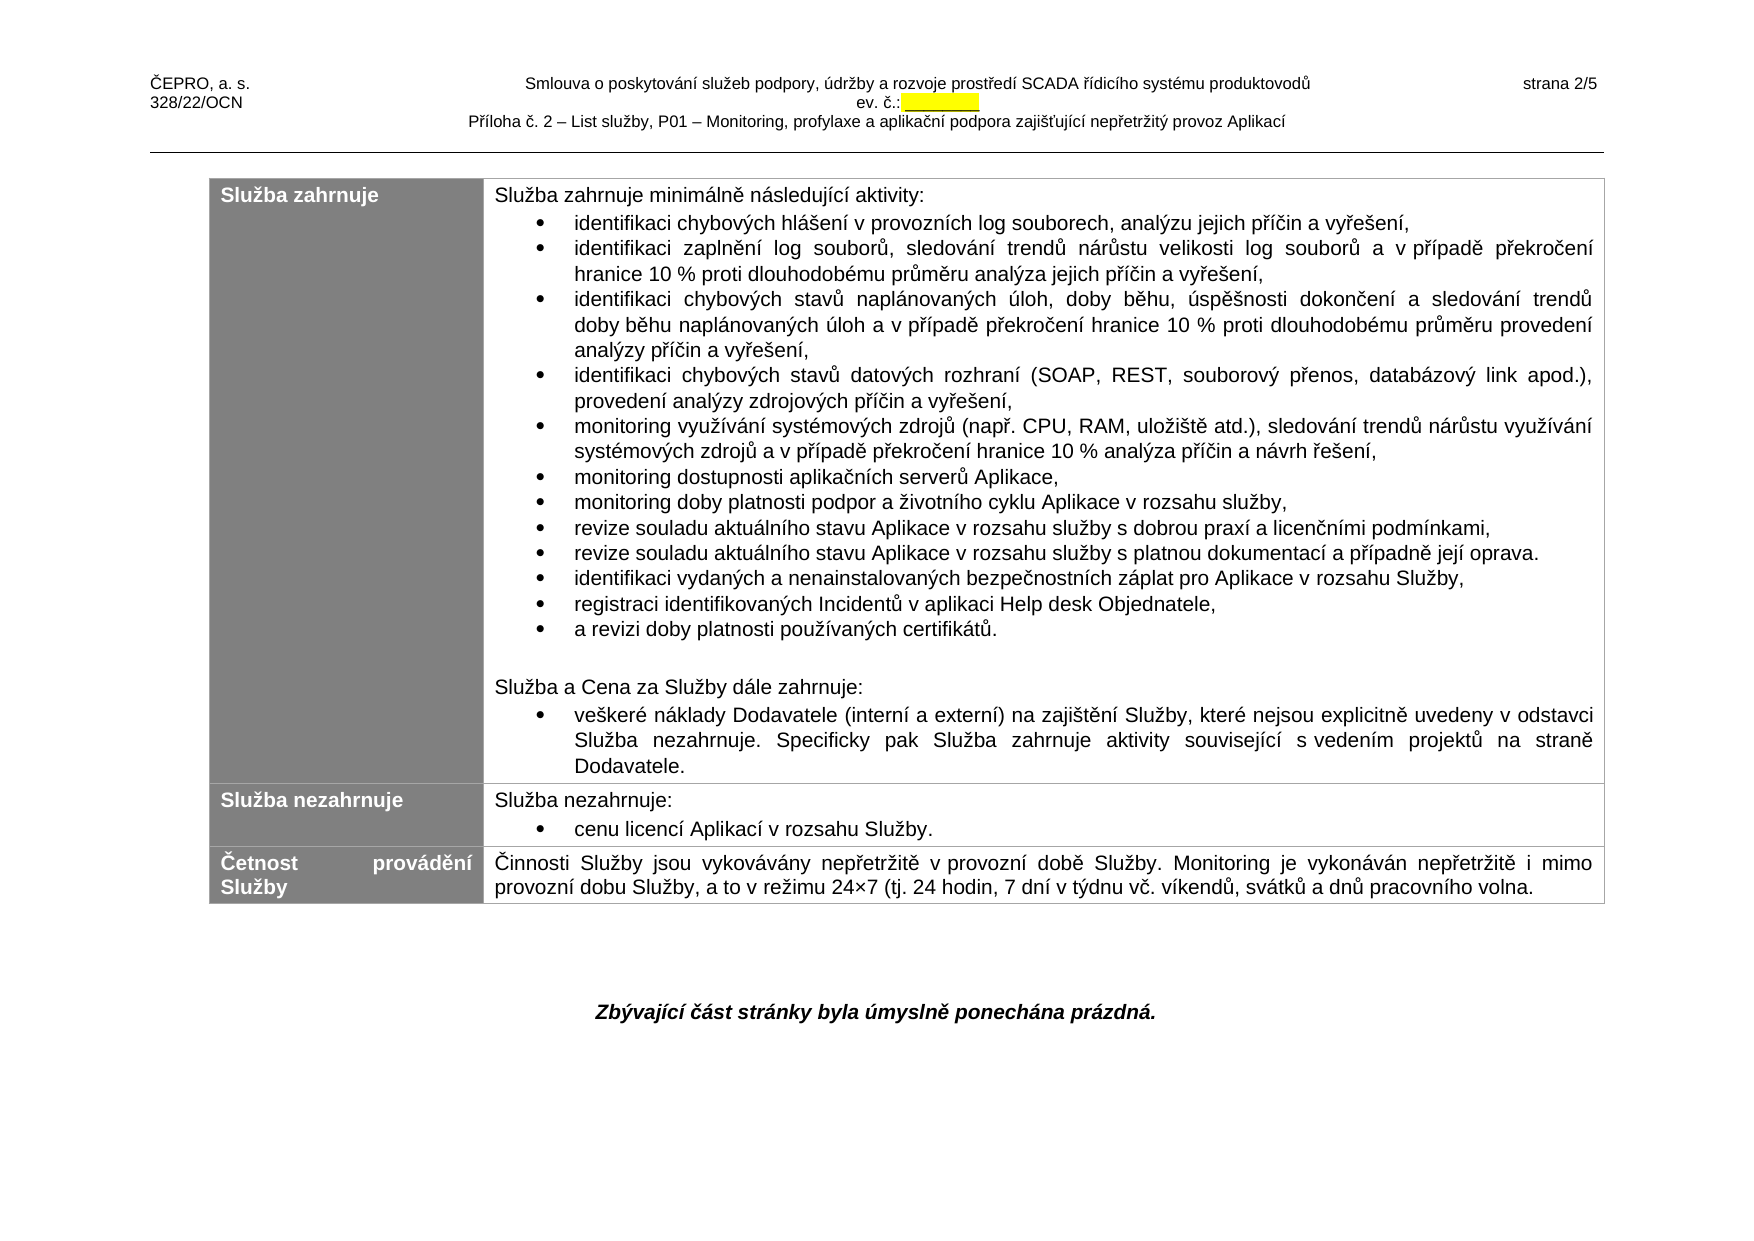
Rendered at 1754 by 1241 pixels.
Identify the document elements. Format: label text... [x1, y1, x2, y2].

table_cell Služba nezahrnuje: cenu licencí Aplikací v rozsahu Služby. [484, 784, 1604, 846]
table_cell Služba zahrnuje minimálně následující aktivity: identifikaci chybových hlášení v provozních log souborech, analýzu jejich příčin a vyřešení, identifikaci zaplnění log souborů, sledování trendů nárůstu velikosti log souborů a v případě překročení hranice 10 % proti dlouhodobému průměru analýza jejich příčin a vyřešení, identifikaci chybových stavů naplánovaných úloh, doby běhu, úspěšnosti dokončení a sledování trendů doby běhu naplánovaných úloh a v případě překročení hranice 10 % proti dlouhodobému průměru provedení analýzy příčin a vyřešení, identifikaci chybových stavů datových rozhraní (SOAP, REST, souborový přenos, databázový link apod.), provedení analýzy zdrojových příčin a vyřešení, monitoring využívání systémových zdrojů (např. CPU, RAM, uložiště atd.), sledování trendů nárůstu využívání systémových zdrojů a v případě překročení hranice 10 % analýza příčin a návrh řešení, monitoring dostupnosti aplikačních serverů Aplikace, monitoring doby platnosti podpor a životního cyklu Aplikace v rozsahu služby, revize souladu aktuálního stavu Aplikace v rozsahu služby s dobrou praxí a licenčními podmínkami, revize souladu aktuálního stavu Aplikace v rozsahu služby s platnou dokumentací a případně její oprava. identifikaci vydaných a nenainstalovaných bezpečnostních záplat pro Aplikace v rozsahu Služby, registraci identifikovaných Incidentů v aplikaci Help desk Objednatele, a revizi doby platnosti používaných certifikátů. Služba a Cena za Služby dále zahrnuje: veškeré náklady Dodavatele (interní a externí) na zajištění Služby, které nejsou explicitně uvedeny v odstavci Služba nezahrnuje. Specificky pak Služba zahrnuje aktivity související s vedením projektů na straně Dodavatele. [484, 179, 1604, 783]
table_cell Služba zahrnuje [210, 179, 483, 783]
text Zbývající část stránky byla úmyslně ponechána prázdná. [150, 1000, 1604, 1024]
table_cell Četnost provádění Služby [210, 847, 483, 903]
table_cell Služba nezahrnuje [210, 784, 483, 846]
table_cell Činnosti Služby jsou vykovávány nepřetržitě v provozní době Služby. Monitoring je vykonáván nepřetržitě i mimo provozní dobu Služby, a to v režimu 24×7 (tj. 24 hodin, 7 dní v týdnu vč. víkendů, svátků a dnů pracovního volna. [484, 847, 1604, 903]
